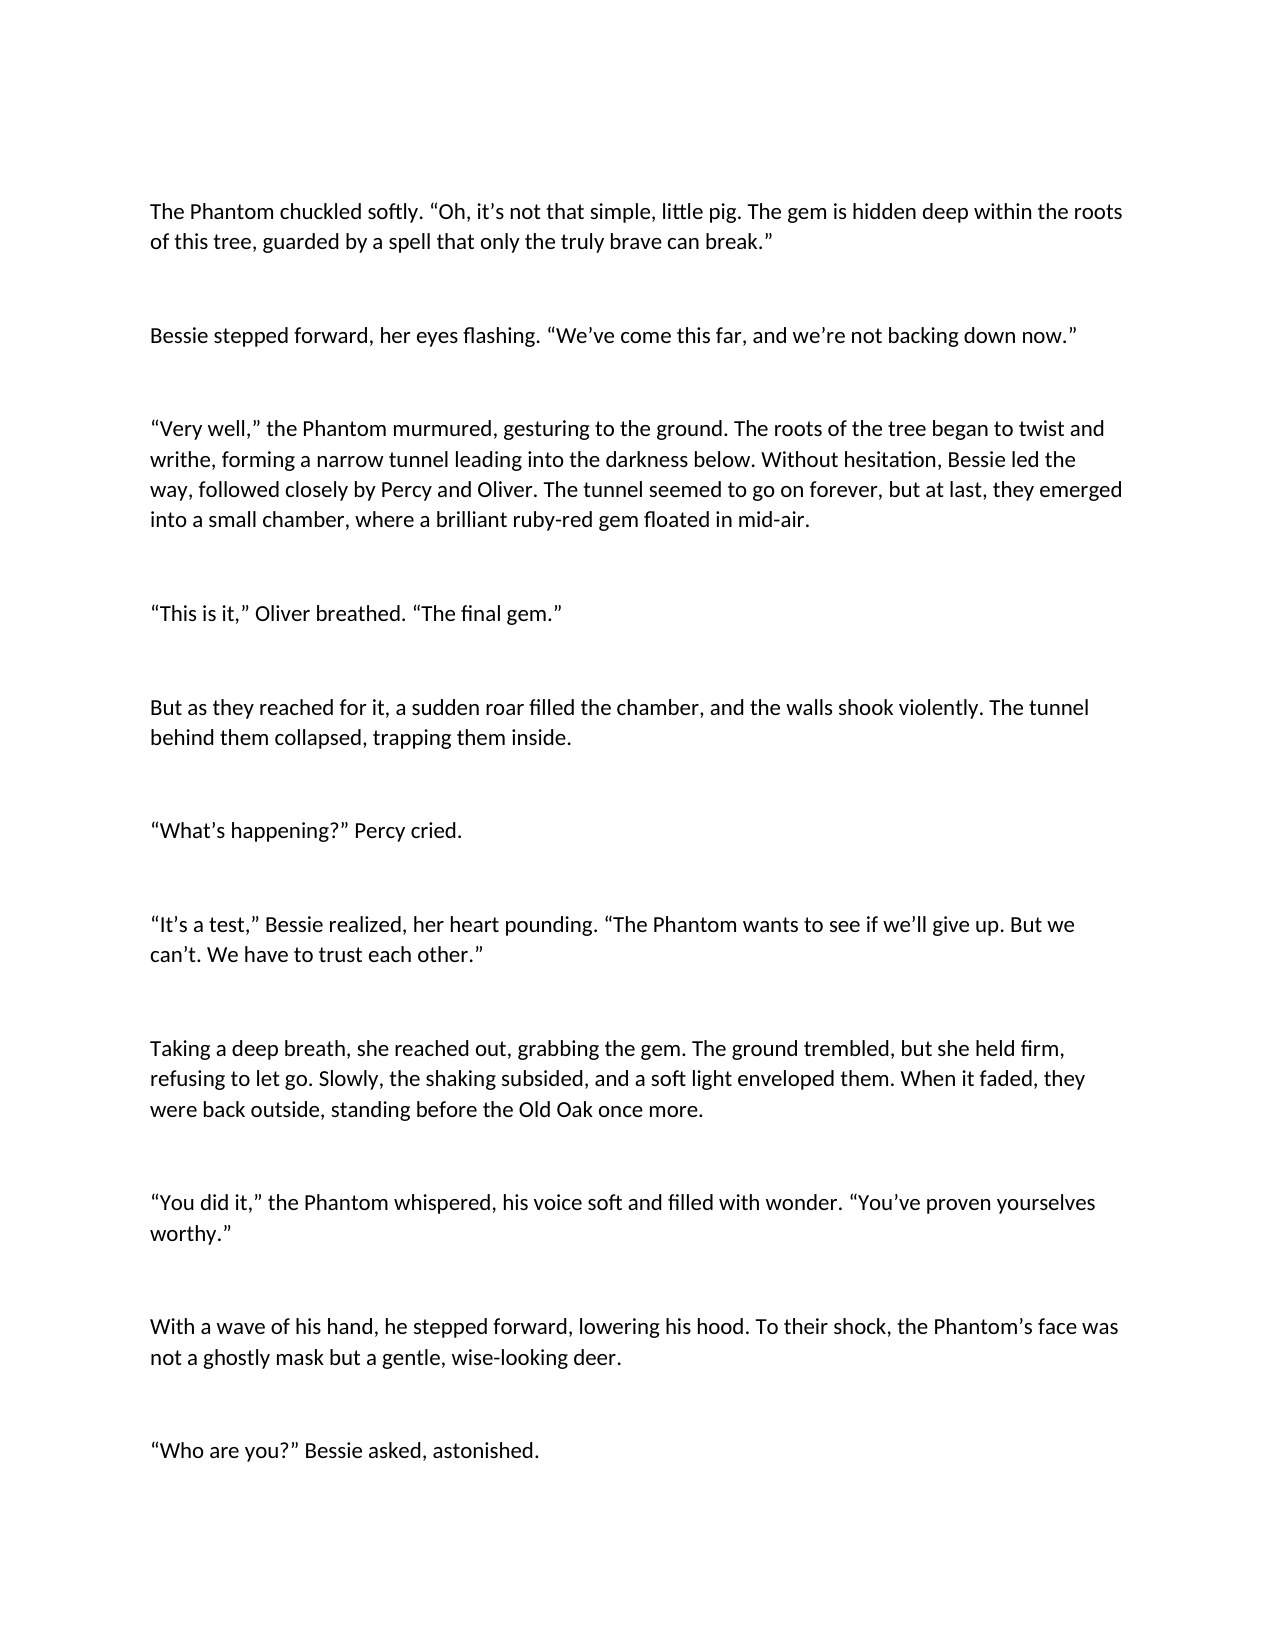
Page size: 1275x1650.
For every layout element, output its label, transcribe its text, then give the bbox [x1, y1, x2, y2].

text Taking a deep breath, she reached out, grabbing the gem. The ground trembled, but she held firm, refusing to let go. Slowly, the shaking subsided, and a soft light enveloped them. When it faded, they were back outside, standing before the Old Oak once more. [150, 1034, 1125, 1123]
text “This is it,” Oliver breathed. “The final gem.” [150, 599, 1125, 627]
text “What’s happening?” Percy cried. [150, 817, 1125, 845]
text Bessie stepped forward, her eyes flashing. “We’ve come this far, and we’re not backing down now.” [150, 321, 1125, 349]
text “You did it,” the Phantom whispered, his voice soft and filled with wonder. “You’ve proven yourselves worthy.” [150, 1188, 1125, 1247]
text But as they reached for it, a sudden roar filled the chamber, and the walls shook violently. The tunnel behind them collapsed, trapping them inside. [150, 693, 1125, 751]
text “Very well,” the Phantom murmured, gesturing to the ground. The roots of the tree began to twist and writhe, forming a narrow tunnel leading into the darkness below. Without hesitation, Bessie led the way, followed closely by Percy and Oliver. The tunnel seemed to go on forever, but at last, they emerged into a small chamber, where a brilliant ruby-red gem floated in mid-air. [150, 414, 1125, 533]
text The Phantom chuckled softly. “Oh, it’s not that simple, little pig. The gem is hidden deep within the roots of this tree, guarded by a spell that only the truly brave can break.” [150, 197, 1125, 255]
text “It’s a test,” Bessie realized, her heart pounding. “The Phantom wants to see if we’ll give up. But we can’t. We have to trust each other.” [150, 910, 1125, 969]
text “Who are you?” Bessie asked, astonished. [150, 1436, 1125, 1464]
text With a wave of his hand, he stepped forward, lowering his hood. To their shock, the Phantom’s face was not a ghostly mask but a gentle, wise-looking deer. [150, 1312, 1125, 1371]
